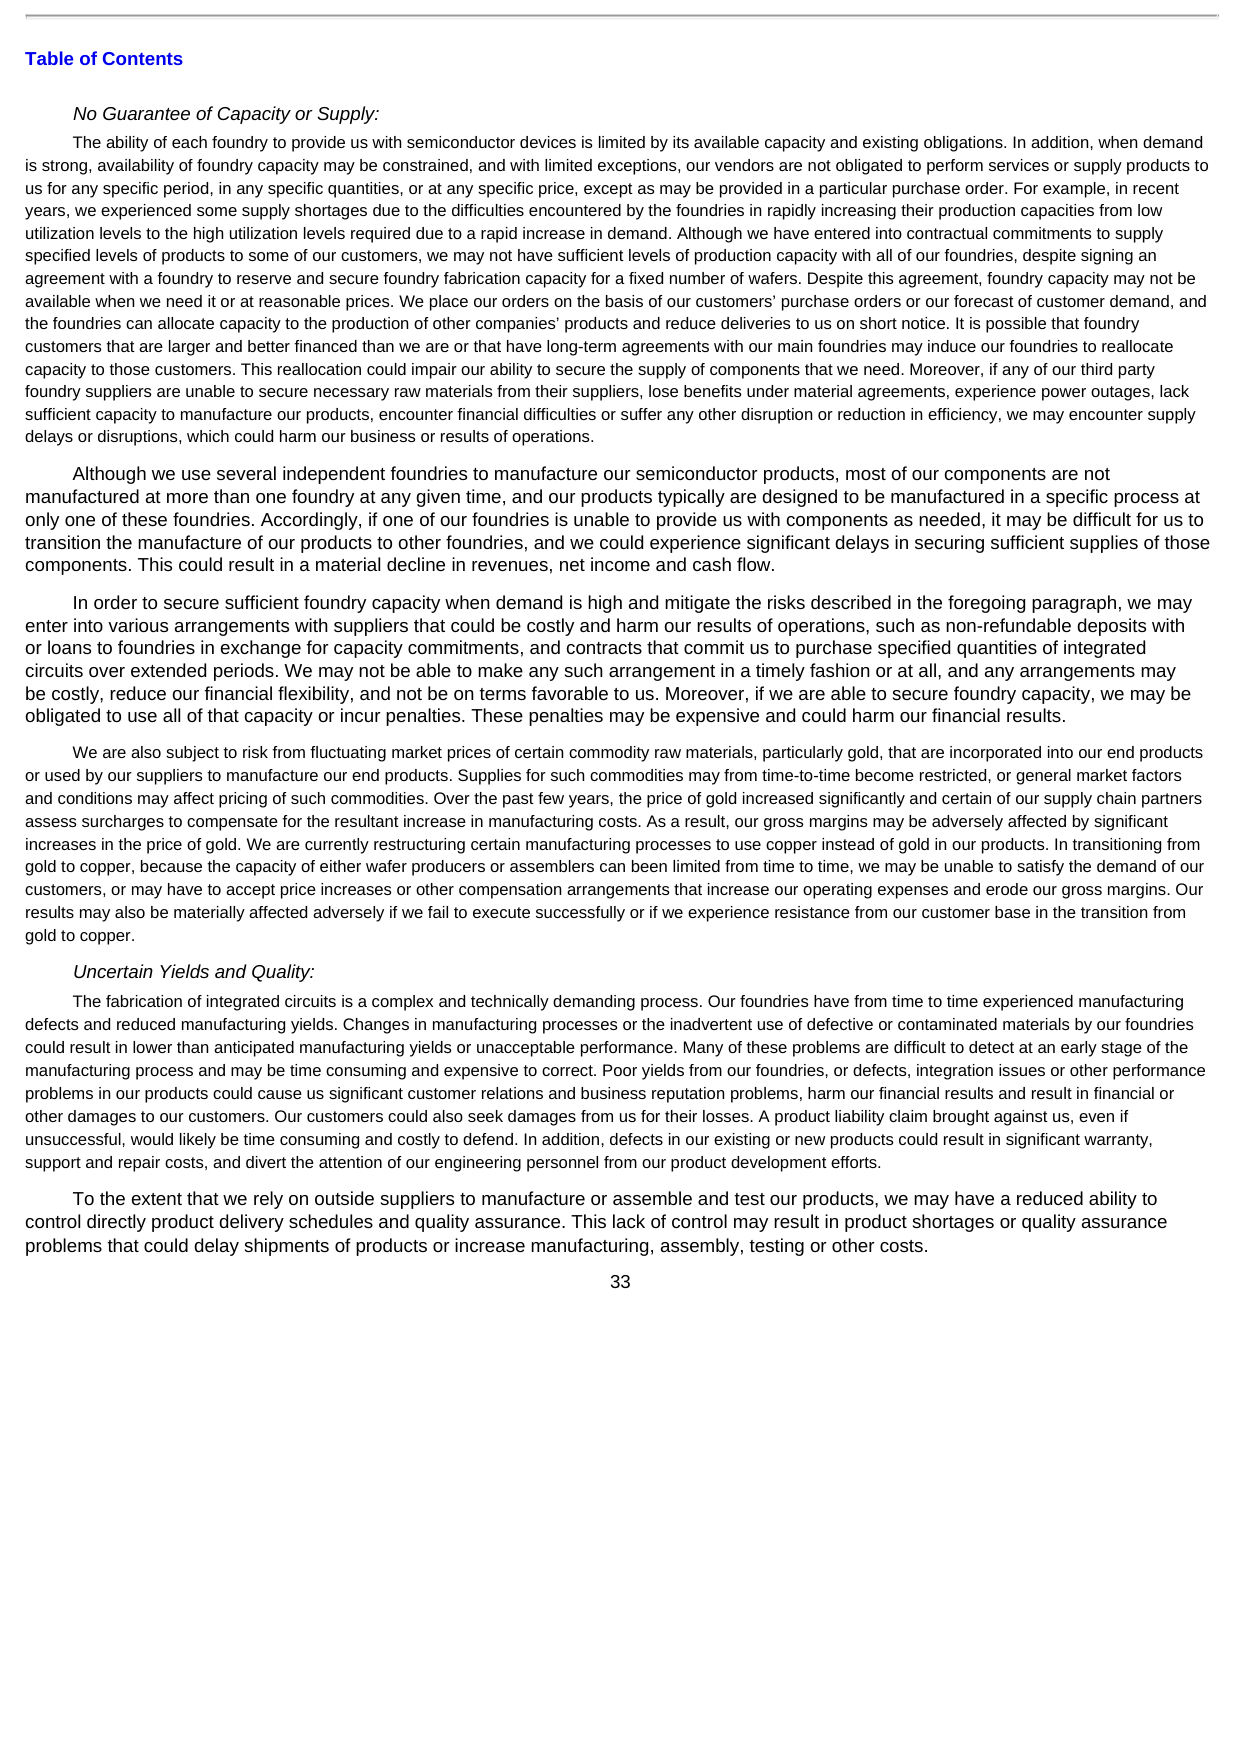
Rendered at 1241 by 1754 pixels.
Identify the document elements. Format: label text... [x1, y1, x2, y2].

picture [23, 14, 1220, 21]
text No Guarantee of Capacity or Supply: [73, 102, 1213, 124]
text Table of Contents [25, 48, 1213, 69]
text In order to secure sufficient foundry capacity when demand is high and mitigate the risks described in the foregoing paragraph, we may enter into various arrangements with suppliers that could be costly and harm our results of operations, such as non-refundable deposits with or loans to foundries in exchange for capacity commitments, and contracts that commit us to purchase specified quantities of integrated circuits over extended periods. We may not be able to make any such arrangement in a timely fashion or at all, and any arrangements may be costly, reduce our financial flexibility, and not be on terms favorable to us. Moreover, if we are able to secure foundry capacity, we may be obligated to use all of that capacity or incur penalties. These penalties may be expensive and could harm our financial results. [25, 592, 1199, 727]
text Although we use several independent foundries to manufacture our semiconductor products, most of our components are not manufactured at more than one foundry at any given time, and our products typically are designed to be manufactured in a specific process at only one of these foundries. Accordingly, if one of our foundries is unable to provide us with components as needed, it may be difficult for us to transition the manufacture of our products to other foundries, and we could experience significant delays in securing sufficient supplies of those components. This could result in a material decline in revenues, net income and cash flow. [25, 463, 1213, 576]
text To the extent that we rely on outside suppliers to manufacture or assemble and test our products, we may have a reduced ability to control directly product delivery schedules and quality assurance. This lack of control may result in product shortages or quality assurance problems that could delay shipments of products or increase manufacturing, assembly, testing or other costs. [25, 1188, 1203, 1256]
text The ability of each foundry to provide us with semiconductor devices is limited by its available capacity and existing obligations. In addition, when demand is strong, availability of foundry capacity may be constrained, and with limited exceptions, our vendors are not obligated to perform services or supply products to us for any specific period, in any specific quantities, or at any specific price, except as may be provided in a particular purchase order. For example, in recent years, we experienced some supply shortages due to the difficulties encountered by the foundries in rapidly increasing their production capacities from low utilization levels to the high utilization levels required due to a rapid increase in demand. Although we have entered into contractual commitments to supply specified levels of products to some of our customers, we may not have sufficient levels of production capacity with all of our foundries, despite signing an agreement with a foundry to reserve and secure foundry fabrication capacity for a fixed number of wafers. Despite this agreement, foundry capacity may not be available when we need it or at reasonable prices. We place our orders on the basis of our customers’ purchase orders or our forecast of customer demand, and the foundries can allocate capacity to the production of other companies’ products and reduce deliveries to us on short notice. It is possible that foundry customers that are larger and better financed than we are or that have long-term agreements with our main foundries may induce our foundries to reallocate capacity to those customers. This reallocation could impair our ability to secure the supply of components that we need. Moreover, if any of our third party foundry suppliers are unable to secure necessary raw materials from their suppliers, lose benefits under material agreements, experience power outages, lack sufficient capacity to manufacture our products, encounter financial difficulties or suffer any other disruption or reduction in efficiency, we may encounter supply delays or disruptions, which could harm our business or results of operations. [25, 133, 1213, 446]
text We are also subject to risk from fluctuating market prices of certain commodity raw materials, particularly gold, that are incorporated into our end products or used by our suppliers to manufacture our end products. Supplies for such commodities may from time-to-time become restricted, or general market factors and conditions may affect pricing of such commodities. Over the past few years, the price of gold increased significantly and certain of our supply chain partners assess surcharges to compensate for the resultant increase in manufacturing costs. As a result, our gross margins may be adversely affected by significant increases in the price of gold. We are currently restructuring certain manufacturing processes to use copper instead of gold in our products. In transitioning from gold to copper, because the capacity of either wafer producers or assemblers can been limited from time to time, we may be unable to satisfy the demand of our customers, or may have to accept price increases or other compensation arrangements that increase our operating expenses and erode our gross margins. Our results may also be materially affected adversely if we fail to execute successfully or if we experience resistance from our customer base in the transition from gold to copper. [25, 743, 1211, 945]
text Uncertain Yields and Quality: [73, 961, 1213, 983]
text The fabrication of integrated circuits is a complex and technically demanding process. Our foundries have from time to time experienced manufacturing defects and reduced manufacturing yields. Changes in manufacturing processes or the inadvertent use of defective or contaminated materials by our foundries could result in lower than anticipated manufacturing yields or unacceptable performance. Many of these problems are difficult to detect at an early stage of the manufacturing process and may be time consuming and expensive to correct. Poor yields from our foundries, or defects, integration issues or other performance problems in our products could cause us significant customer relations and business reputation problems, harm our financial results and result in financial or other damages to our customers. Our customers could also seek damages from us for their losses. A product liability claim brought against us, even if unsuccessful, would likely be time consuming and costly to defend. In addition, defects in our existing or new products could result in significant warranty, support and repair costs, and divert the attention of our engineering personnel from our product development efforts. [25, 992, 1213, 1172]
text 33 [25, 1271, 1215, 1292]
